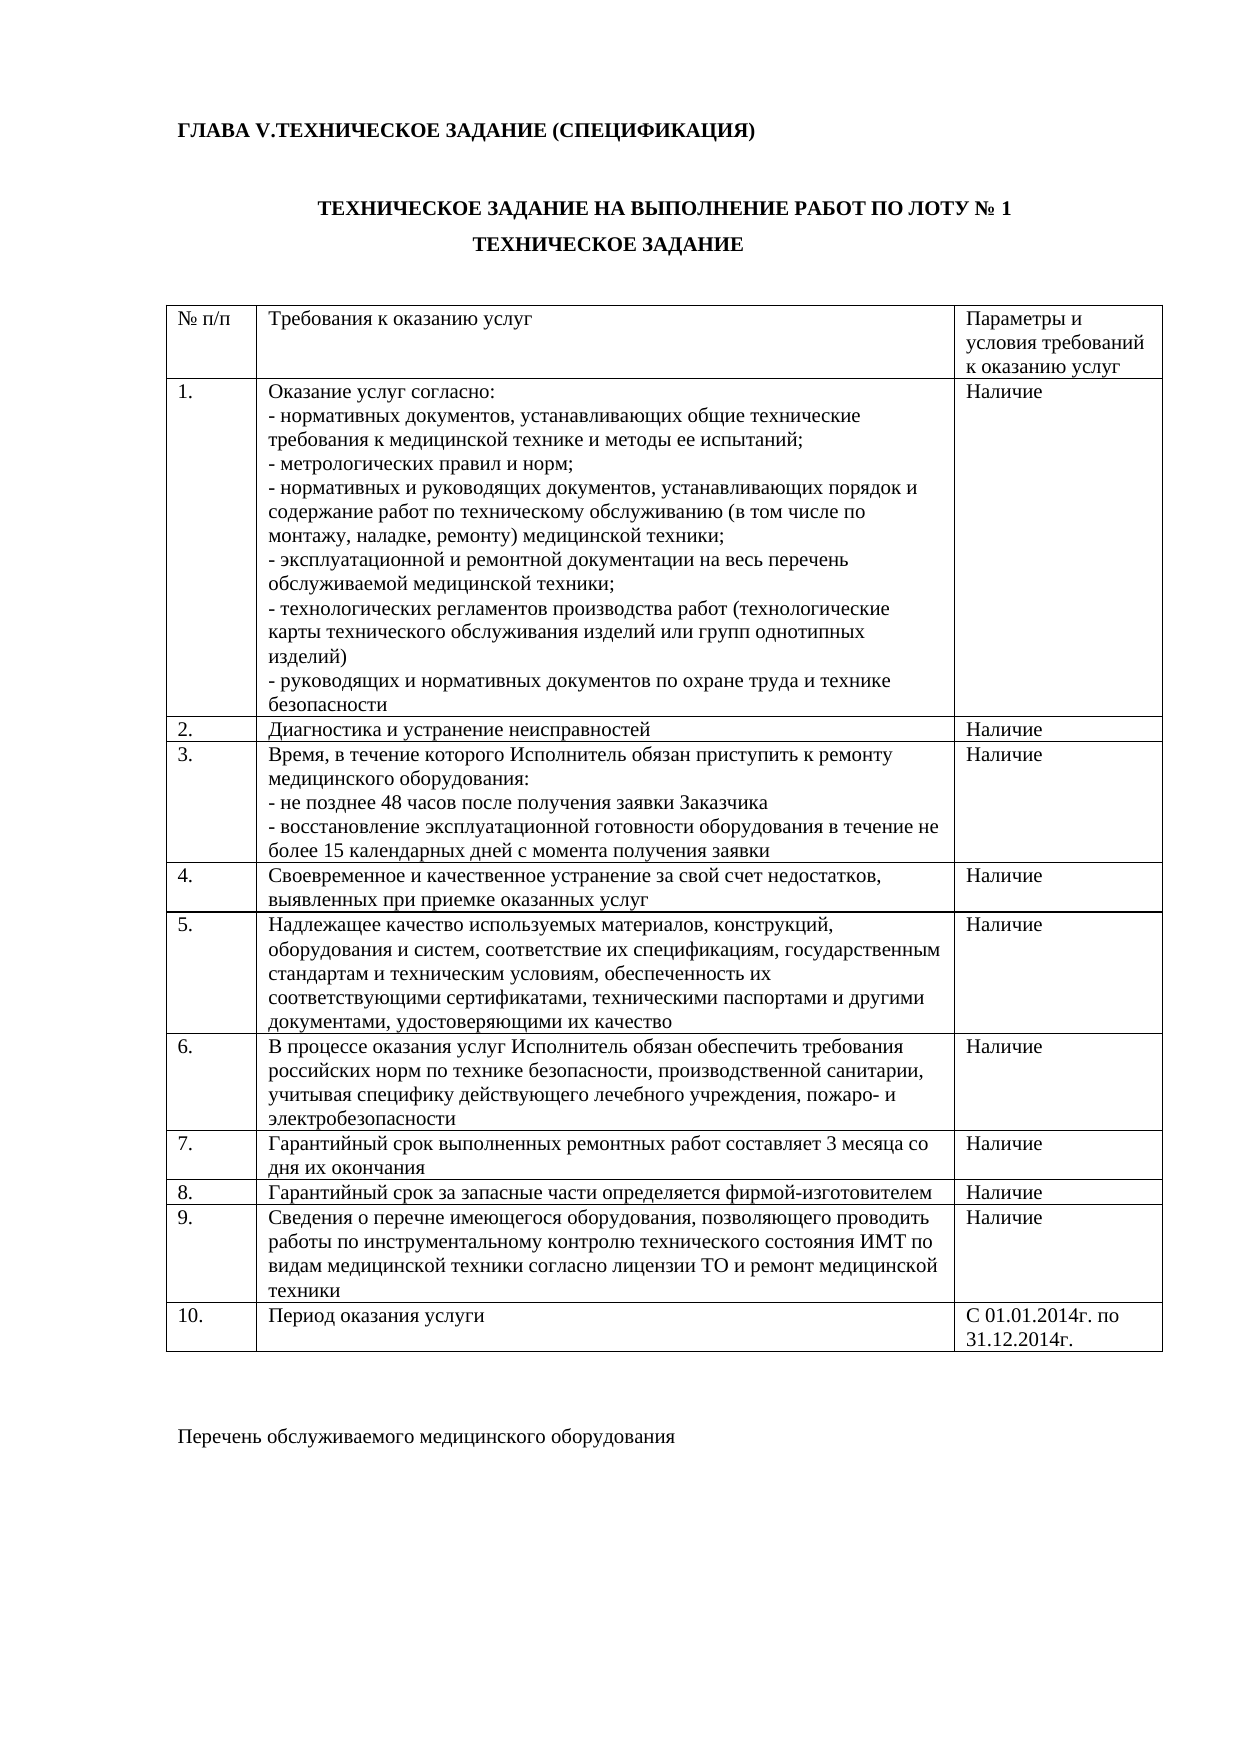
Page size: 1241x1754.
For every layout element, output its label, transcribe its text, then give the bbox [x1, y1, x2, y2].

table_cell 4. [167, 863, 256, 911]
table_cell Наличие [955, 742, 1162, 862]
table_cell Наличие [955, 1205, 1162, 1302]
text ГЛАВА V.техническое задание (спецификация) [177, 118, 1152, 142]
table_cell Гарантийный срок за запасные части определяется фирмой-изготовителем [257, 1180, 954, 1204]
table_cell Время, в течение которого Исполнитель обязан приступить к ремонту медицинского оборудования: - не позднее 48 часов после получения заявки Заказчика - восстановление эксплуатационной готовности оборудования в течение не более 15 календарных дней с момента получения заявки [257, 742, 954, 862]
table_cell Наличие [955, 1034, 1162, 1130]
table_header Требования к оказанию услуг [257, 306, 954, 378]
table_cell 2. [167, 717, 256, 741]
table_header Параметры и условия требований к оказанию услуг [955, 306, 1162, 378]
table_cell Период оказания услуги [257, 1303, 954, 1351]
table_cell Своевременное и качественное устранение за свой счет недостатков, выявленных при приемке оказанных услуг [257, 863, 954, 911]
table_header № п/п [167, 306, 256, 378]
text техническое задание [398, 232, 1211, 256]
table_cell 3. [167, 742, 256, 862]
table_cell В процессе оказания услуг Исполнитель обязан обеспечить требования российских норм по технике безопасности, производственной санитарии, учитывая специфику действующего лечебного учреждения, пожаро- и электробезопасности [257, 1034, 954, 1130]
text Перечень обслуживаемого медицинского оборудования [177, 1424, 1211, 1448]
table_cell 1. [167, 379, 256, 716]
table_cell Диагностика и устранение неисправностей [257, 717, 954, 741]
table_cell Наличие [955, 863, 1162, 911]
table_cell С 01.01.2014г. по 31.12.2014г. [955, 1303, 1162, 1351]
table_cell Наличие [955, 913, 1162, 1033]
table_cell 10. [167, 1303, 256, 1351]
table_cell Оказание услуг согласно: - нормативных документов, устанавливающих общие технические требования к медицинской технике и методы ее испытаний; - метрологических правил и норм; - нормативных и руководящих документов, устанавливающих порядок и содержание работ по техническому обслуживанию (в том числе по монтажу, наладке, ремонту) медицинской техники; - эксплуатационной и ремонтной документации на весь перечень обслуживаемой медицинской техники; - технологических регламентов производства работ (технологические карты технического обслуживания изделий или групп однотипных изделий) - руководящих и нормативных документов по охране труда и технике безопасности [257, 379, 954, 716]
table_cell 5. [167, 913, 256, 1033]
table_cell 6. [167, 1034, 256, 1130]
table_cell Наличие [955, 379, 1162, 716]
table_cell 9. [167, 1205, 256, 1302]
table_cell 8. [167, 1180, 256, 1204]
text Техническое задание НА ВЫПОЛНЕНИЕ РАБОТ по лоту № 1 [177, 196, 1152, 220]
table_cell 7. [167, 1131, 256, 1179]
table_cell Наличие [955, 717, 1162, 741]
table_cell Надлежащее качество используемых материалов, конструкций, оборудования и систем, соответствие их спецификациям, государственным стандартам и техническим условиям, обеспеченность их соответствующими сертификатами, техническими паспортами и другими документами, удостоверяющими их качество [257, 913, 954, 1033]
table_cell Наличие [955, 1180, 1162, 1204]
table_cell Сведения о перечне имеющегося оборудования, позволяющего проводить работы по инструментальному контролю технического состояния ИМТ по видам медицинской техники согласно лицензии ТО и ремонт медицинской техники [257, 1205, 954, 1302]
table_cell Гарантийный срок выполненных ремонтных работ составляет 3 месяца со дня их окончания [257, 1131, 954, 1179]
table_cell Наличие [955, 1131, 1162, 1179]
